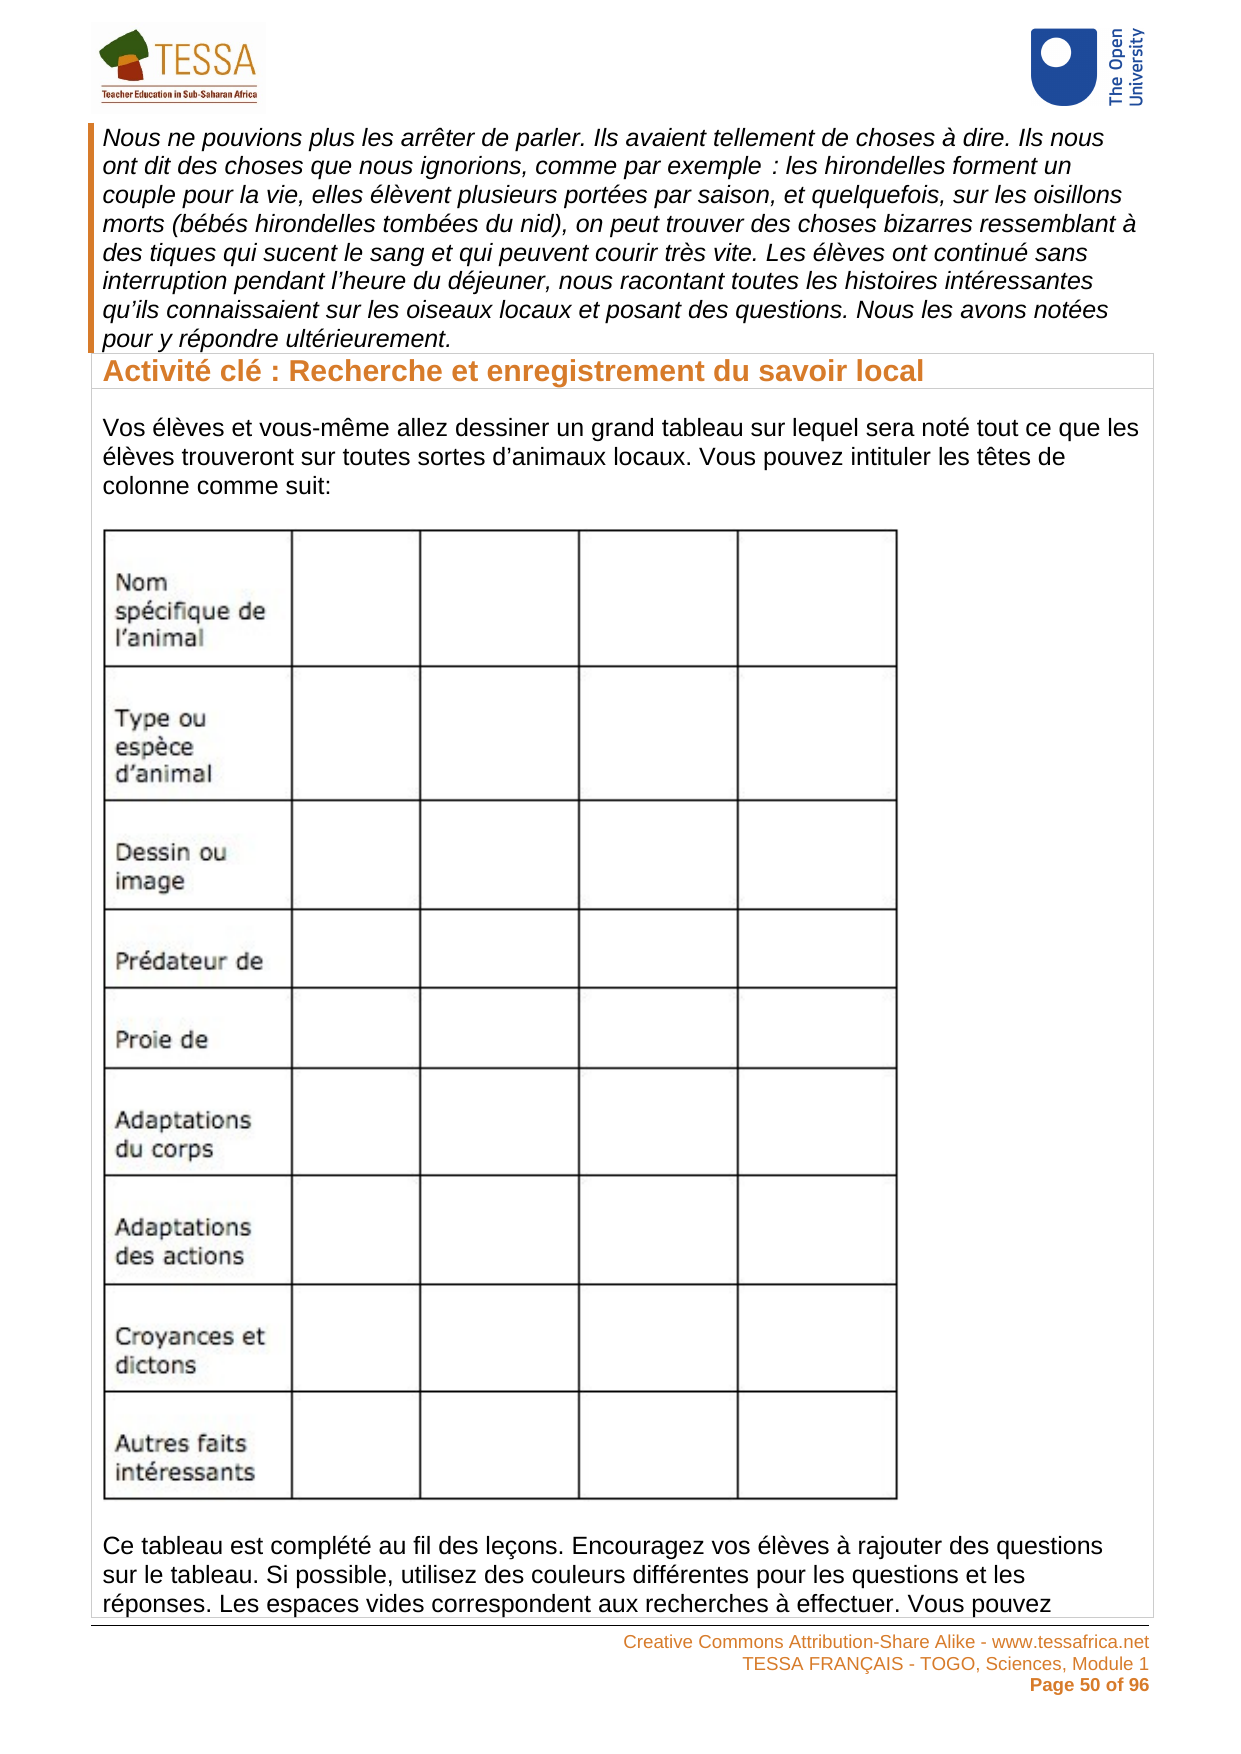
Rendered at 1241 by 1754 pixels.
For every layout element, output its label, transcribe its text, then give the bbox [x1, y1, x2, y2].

picture [102, 528, 900, 1502]
table_header Nous ne pouvions plus les arrêter de parler. Ils avaient tellement de choses à dire. Ils nous ont dit des choses que nous ignorions, comme par exemple : les hirondelles forment un couple pour la vie, elles élèvent plusieurs portées par saison, et quelquefois, sur les oisillons morts (bébés hirondelles tombées du nid), on peut trouver des choses bizarres ressemblant à des tiques qui sucent le sang et qui peuvent courir très vite. Les élèves ont continué sans interruption pendant l’heure du déjeuner, nous racontant toutes les histoires intéressantes qu’ils connaissaient sur les oiseaux locaux et posant des questions. Nous les avons notées pour y répondre ultérieurement. [94, 123, 1154, 352]
table_header Activité clé : Recherche et enregistrement du savoir local [92, 354, 1153, 388]
picture [91, 22, 266, 114]
picture [1031, 28, 1145, 106]
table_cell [92, 389, 1153, 1617]
